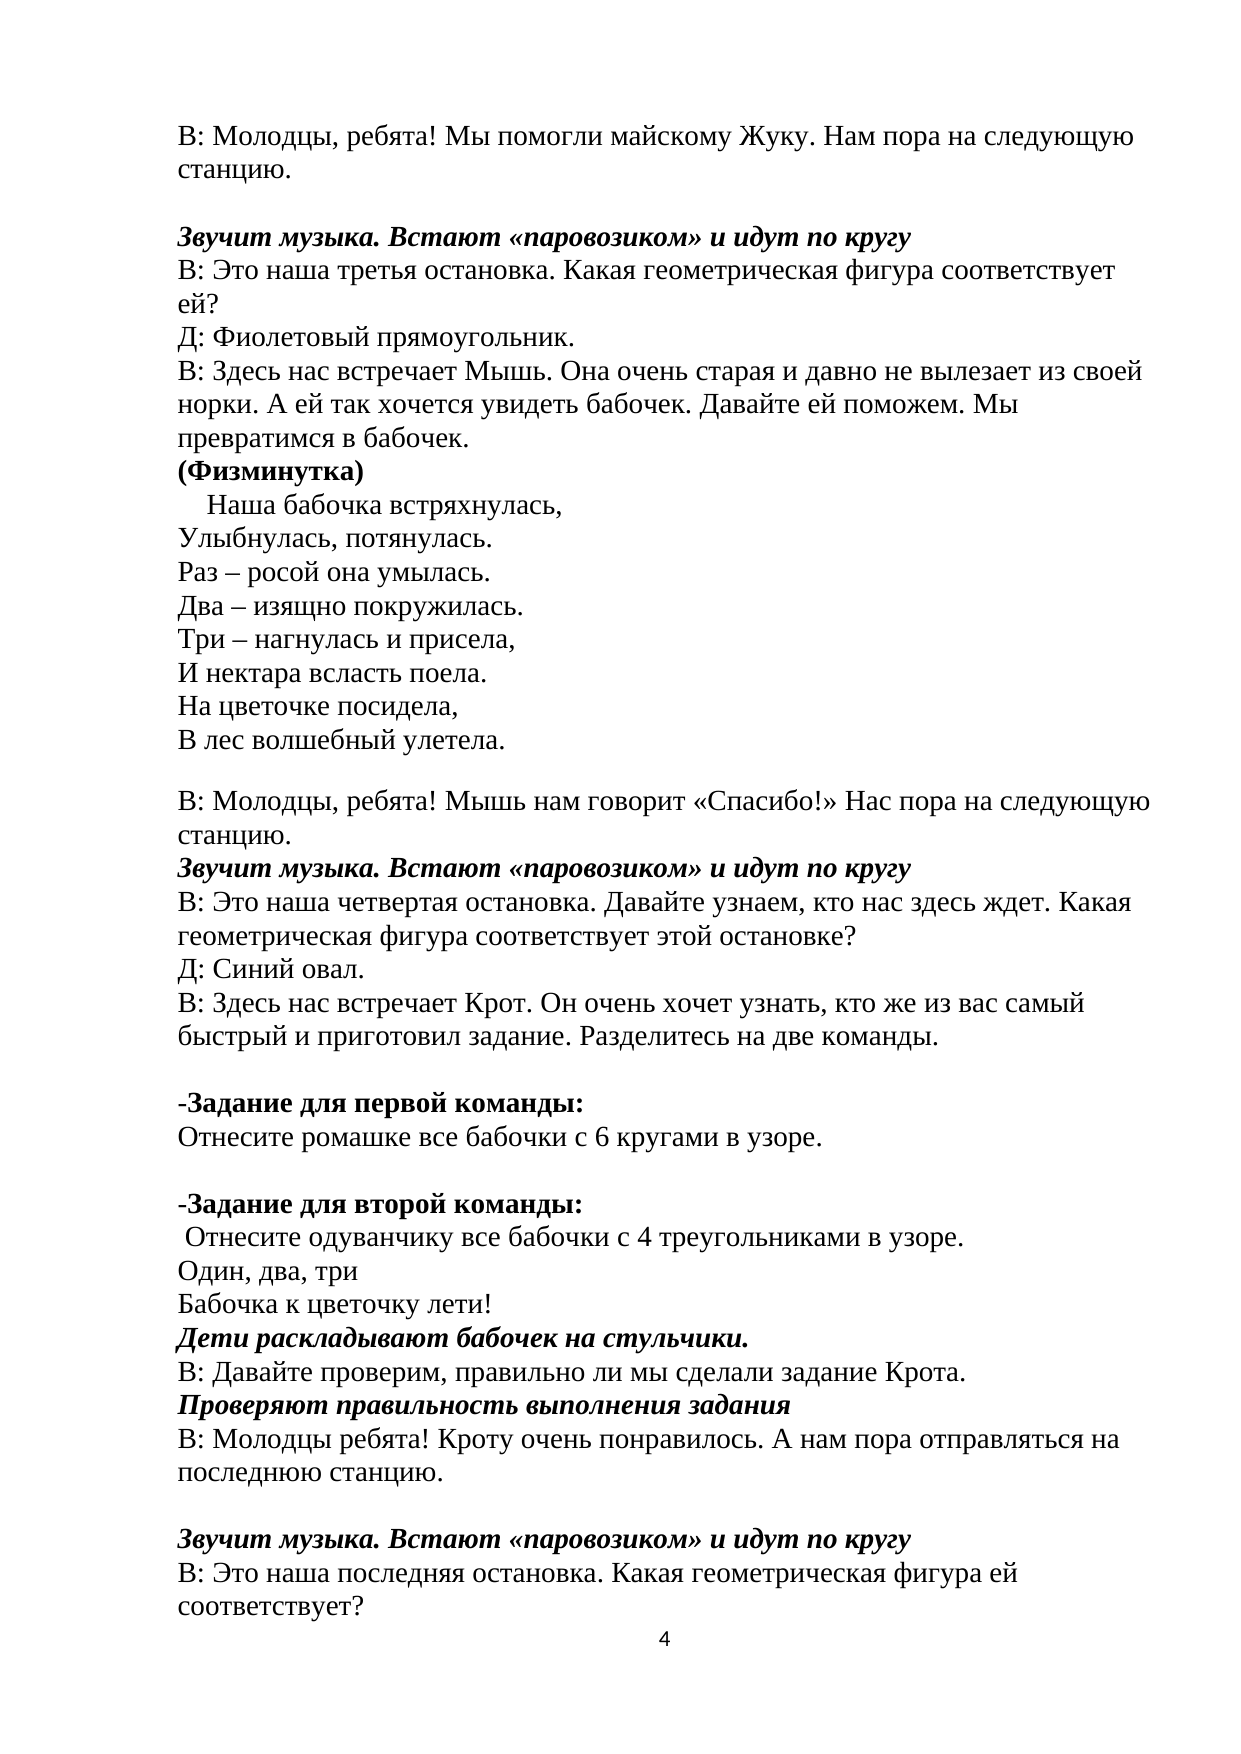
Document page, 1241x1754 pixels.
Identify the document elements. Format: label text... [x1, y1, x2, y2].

text -Задание для первой команды: [177, 1085, 1152, 1119]
text Звучит музыка. Встают «паровозиком» и идут по кругу [177, 1521, 1152, 1555]
text В: Здесь нас встречает Мышь. Она очень старая и давно не вылезает из своей норки. А ей так хочется увидеть бабочек. Давайте ей поможем. Мы превратимся в бабочек. [177, 353, 1152, 453]
text И нектара всласть поела. [177, 655, 1152, 688]
text Отнесите ромашке все бабочки с 6 кругами в узоре. [177, 1119, 1152, 1152]
text Отнесите одуванчику все бабочки с 4 треугольниками в узоре. [177, 1219, 1152, 1253]
text В: Молодцы ребята! Кроту очень понравилось. А нам пора отправляться на последнюю станцию. [177, 1421, 1152, 1488]
text В лес волшебный улетела. [177, 722, 1152, 755]
text Три – нагнулась и присела, [177, 621, 1152, 655]
text Улыбнулась, потянулась. [177, 521, 1152, 554]
text В: Давайте проверим, правильно ли мы сделали задание Крота. [177, 1354, 1152, 1387]
text В: Молодцы, ребята! Мы помогли майскому Жуку. Нам пора на следующую станцию. [177, 118, 1152, 185]
text Звучит музыка. Встают «паровозиком» и идут по кругу [177, 851, 1152, 884]
text (Физминутка) [177, 453, 1152, 487]
text Звучит музыка. Встают «паровозиком» и идут по кругу [177, 219, 1152, 252]
text -Задание для второй команды: [177, 1186, 1152, 1219]
text Дети раскладывают бабочек на стульчики. [177, 1320, 1152, 1354]
text Наша бабочка встряхнулась, [177, 487, 1152, 521]
text В: Молодцы, ребята! Мышь нам говорит «Спасибо!» Нас пора на следующую станцию. [177, 783, 1152, 851]
text В: Здесь нас встречает Крот. Он очень хочет узнать, кто же из вас самый быстрый и приготовил задание. Разделитесь на две команды. [177, 985, 1152, 1052]
text Раз – росой она умылась. [177, 554, 1152, 588]
text Проверяют правильность выполнения задания [177, 1387, 1152, 1421]
text Д: Синий овал. [177, 951, 1152, 985]
text Один, два, три [177, 1253, 1152, 1287]
text Д: Фиолетовый прямоугольник. [177, 319, 1152, 353]
text Бабочка к цветочку лети! [177, 1287, 1152, 1320]
text В: Это наша последняя остановка. Какая геометрическая фигура ей соответствует? [177, 1555, 1152, 1622]
text В: Это наша третья остановка. Какая геометрическая фигура соответствует ей? [177, 252, 1152, 319]
text В: Это наша четвертая остановка. Давайте узнаем, кто нас здесь ждет. Какая геометрическая фигура соответствует этой остановке? [177, 884, 1152, 951]
text Два – изящно покружилась. [177, 588, 1152, 621]
text На цветочке посидела, [177, 688, 1152, 722]
